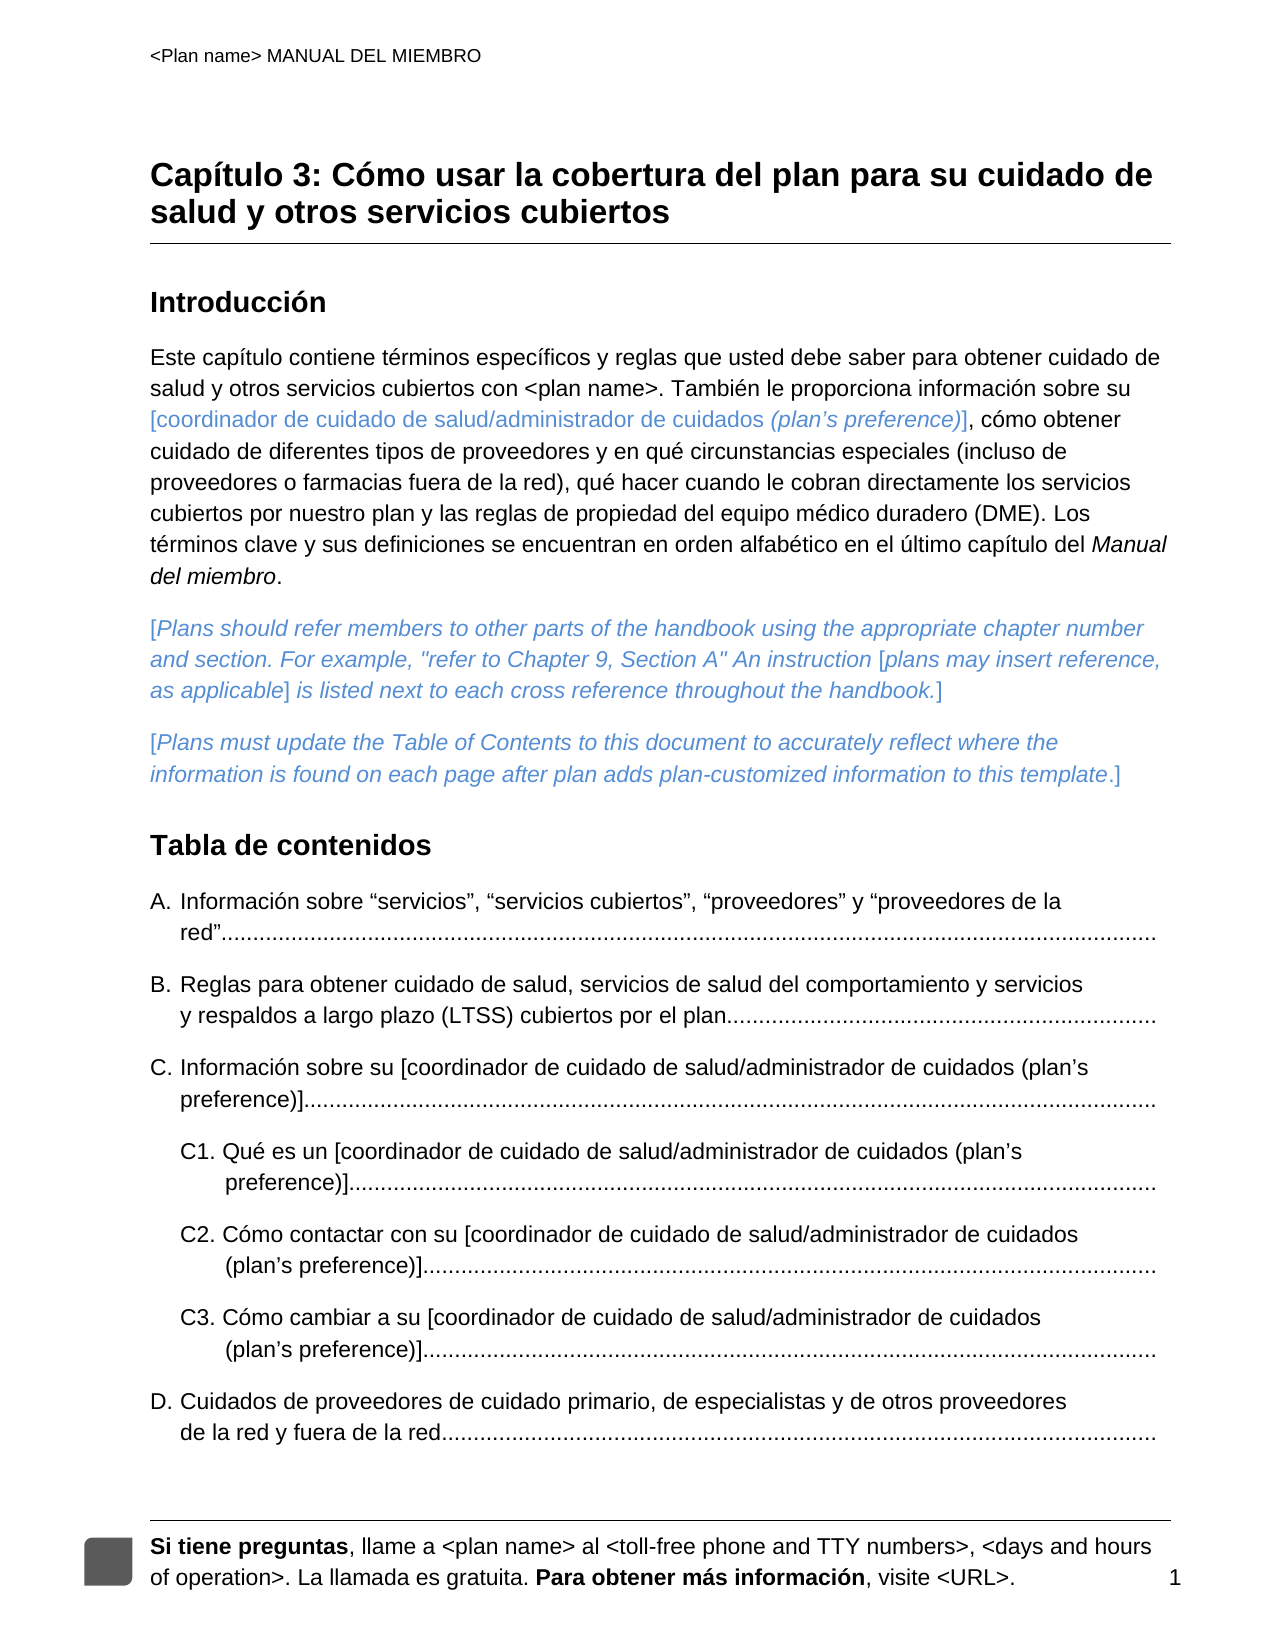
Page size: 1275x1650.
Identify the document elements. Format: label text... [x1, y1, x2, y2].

text C2. Cómo contactar con su [coordinador de cuidado de salud/administrador de cuidados (plan’s preference)] 7 [180, 1217, 1096, 1280]
text Este capítulo contiene términos específicos y reglas que usted debe saber para obtener cuidado de salud y otros servicios cubiertos con <plan name>. También le proporciona información sobre su [coordinador de cuidado de salud/administrador de cuidados (plan’s preference)], cómo obtener cuidado de diferentes tipos de proveedores y en qué circunstancias especiales (incluso de proveedores o farmacias fuera de la red), qué hacer cuando le cobran directamente los servicios cubiertos por nuestro plan y las reglas de propiedad del equipo médico duradero (DME). Los términos clave y sus definiciones se encuentran en orden alfabético en el último capítulo del Manual del miembro. [150, 340, 1171, 590]
text Tabla de contenidos [150, 826, 1171, 863]
text C. Información sobre su [coordinador de cuidado de salud/administrador de cuidados (plan’s preference)] 6 [150, 1051, 1096, 1113]
text D. Cuidados de proveedores de cuidado primario, de especialistas y de otros proveedores de la red y fuera de la red 7 [150, 1384, 1096, 1447]
subtitle Capítulo 3: Cómo usar la cobertura del plan para su cuidado de salud y otros servicios cubiertos [150, 156, 1171, 243]
text C3. Cómo cambiar a su [coordinador de cuidado de salud/administrador de cuidados (plan’s preference)] 7 [180, 1301, 1096, 1363]
text Introducción [150, 282, 1171, 319]
text C1. Qué es un [coordinador de cuidado de salud/administrador de cuidados (plan’s preference)] 7 [180, 1134, 1096, 1197]
text [Plans should refer members to other parts of the handbook using the appropriate chapter number and section. For example, "refer to Chapter 9, Section A" An instruction [plans may insert reference, as applicable] is listed next to each cross reference throughout the handbook.] [150, 611, 1171, 705]
text [Plans must update the Table of Contents to this document to accurately reflect where the information is found on each page after plan adds plan-customized information to this template.] [150, 726, 1171, 788]
text A. Información sobre “servicios”, “servicios cubiertos”, “proveedores” y “proveedores de la red” 4 [150, 884, 1096, 947]
text B. Reglas para obtener cuidado de salud, servicios de salud del comportamiento y servicios y respaldos a largo plazo (LTSS) cubiertos por el plan 4 [150, 967, 1096, 1030]
